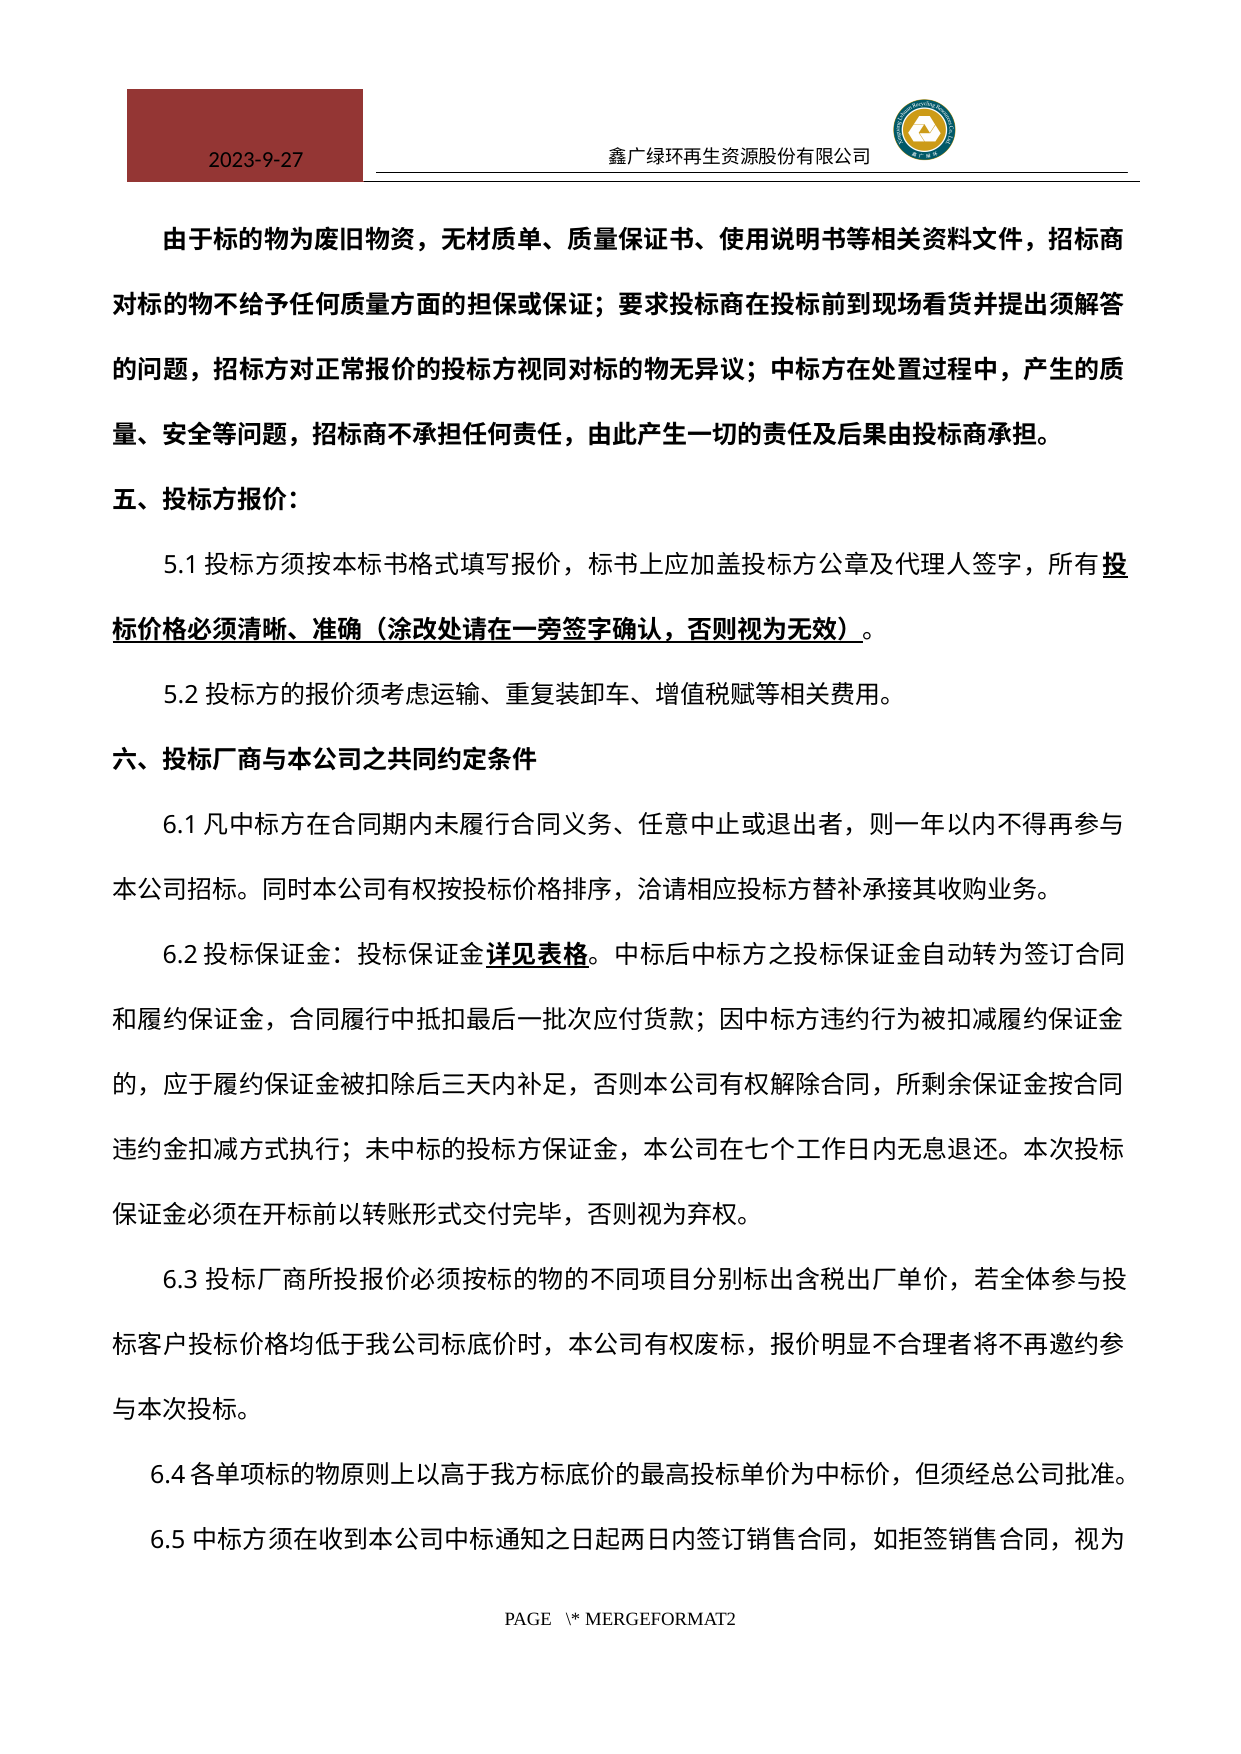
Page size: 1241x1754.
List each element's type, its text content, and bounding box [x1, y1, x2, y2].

text 6.5 中标方须在收到本公司中标通知之日起两日内签订销售合同，如拒签销售合同，视为弃标，一年内不得再参与本公司任何业务，投标保证金不予返还。 [112, 1505, 1128, 1570]
text 5.1投标方须按本标书格式填写报价，标书上应加盖投标方公章及代理人签字，所有投标价格必须清晰、准确（涂改处请在一旁签字确认，否则视为无效）。 [112, 530, 1128, 660]
picture [892, 96, 959, 164]
text 6.1凡中标方在合同期内未履行合同义务、任意中止或退出者，则一年以内不得再参与本公司招标。同时本公司有权按投标价格排序，洽请相应投标方替补承接其收购业务。 [112, 790, 1128, 920]
text 由于标的物为废旧物资，无材质单、质量保证书、使用说明书等相关资料文件，招标商对标的物不给予任何质量方面的担保或保证；要求投标商在投标前到现场看货并提出须解答的问题，招标方对正常报价的投标方视同对标的物无异议；中标方在处置过程中，产生的质量、安全等问题，招标商不承担任何责任，由此产生一切的责任及后果由投标商承担。 [112, 205, 1128, 465]
text 五、投标方报价： [112, 465, 1128, 530]
text 六、投标厂商与本公司之共同约定条件 [112, 725, 1128, 790]
text 6.2投标保证金：投标保证金详见表格。中标后中标方之投标保证金自动转为签订合同和履约保证金，合同履行中抵扣最后一批次应付货款；因中标方违约行为被扣减履约保证金的，应于履约保证金被扣除后三天内补足，否则本公司有权解除合同，所剩余保证金按合同违约金扣减方式执行；未中标的投标方保证金，本公司在七个工作日内无息退还。本次投标保证金必须在开标前以转账形式交付完毕，否则视为弃权。 [112, 920, 1128, 1245]
text 5.2 投标方的报价须考虑运输、重复装卸车、增值税赋等相关费用。 [112, 660, 1128, 725]
text 6.4各单项标的物原则上以高于我方标底价的最高投标单价为中标价，但须经总公司批准。 [112, 1440, 1128, 1505]
text 6.3 投标厂商所投报价必须按标的物的不同项目分别标出含税出厂单价，若全体参与投标客户投标价格均低于我公司标底价时，本公司有权废标，报价明显不合理者将不再邀约参与本次投标。 [112, 1245, 1128, 1440]
